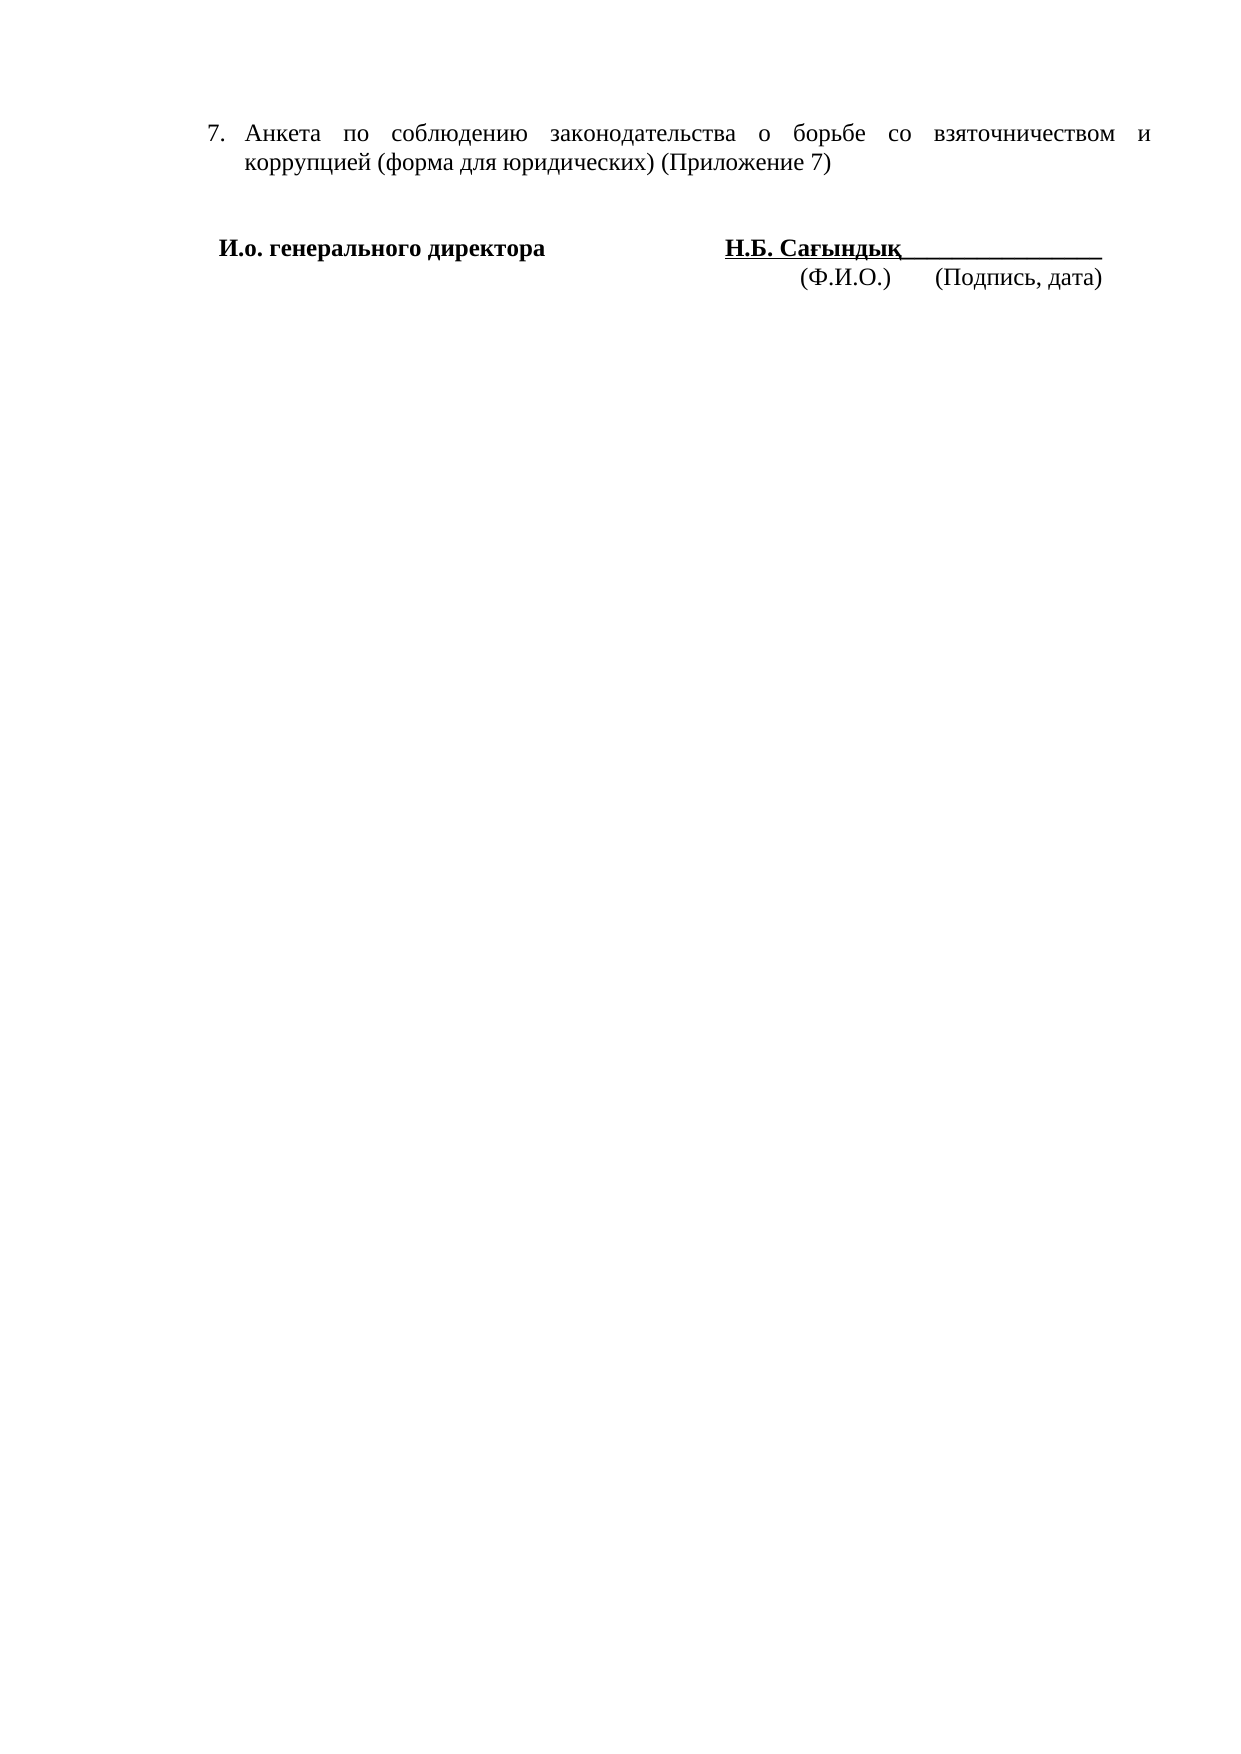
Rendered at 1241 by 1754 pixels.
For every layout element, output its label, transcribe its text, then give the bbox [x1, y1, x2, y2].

text И.о. генерального директора Н.Б. Сағындық________________ [177, 233, 1152, 262]
text (Ф.И.О.) (Подпись, дата) [177, 262, 1152, 291]
list Анкета по соблюдению законодательства о борьбе со взяточничеством и коррупцией (форма для юридических) (Приложение 7) [207, 118, 1152, 176]
